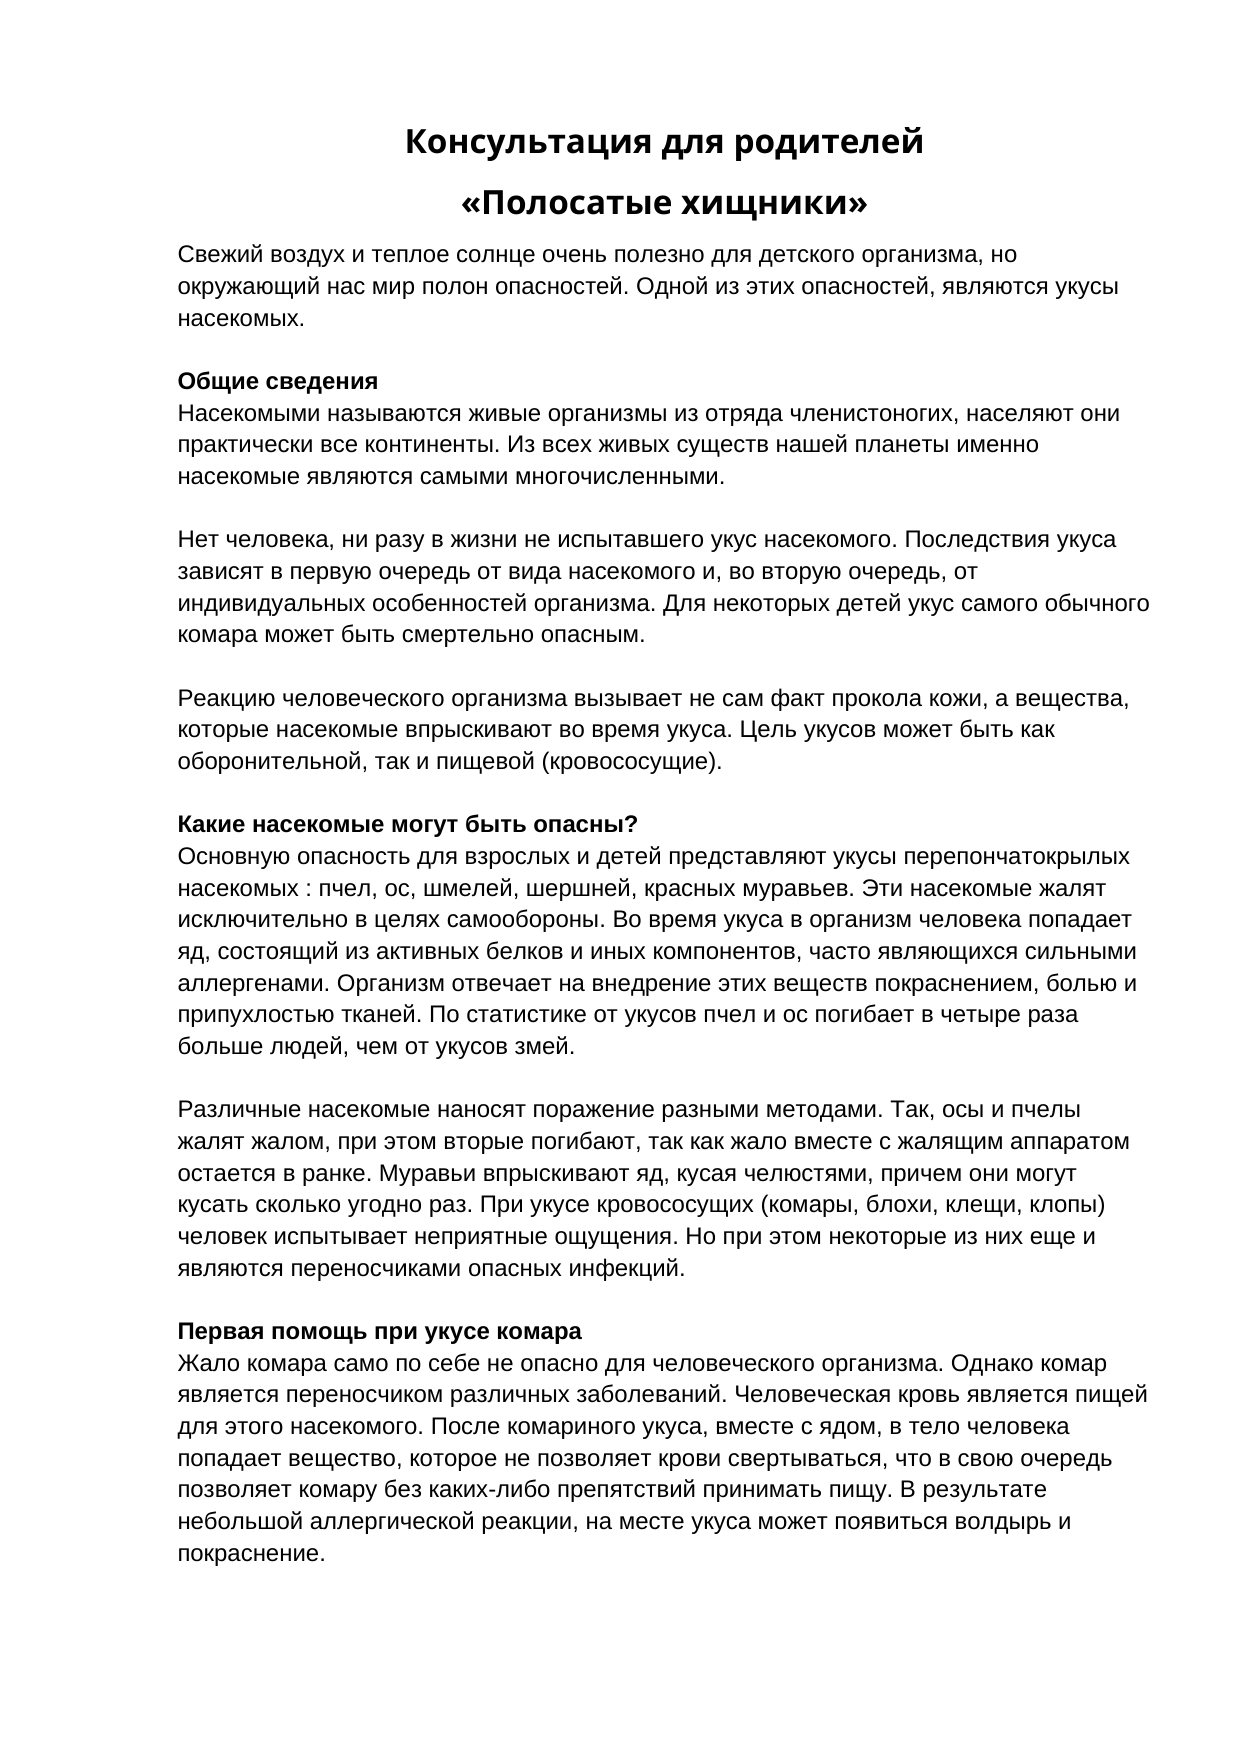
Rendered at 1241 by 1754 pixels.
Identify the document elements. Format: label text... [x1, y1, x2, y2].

text «Полосатые хищники» [177, 179, 1152, 224]
text Свежий воздух и теплое солнце очень полезно для детского организма, но окружающий нас мир полон опасностей. Одной из этих опасностей, являются укусы насекомых. Общие сведения Насекомыми называются живые организмы из отряда членистоногих, населяют они практически все континенты. Из всех живых существ нашей планеты именно насекомые являются самыми многочисленными. Нет человека, ни разу в жизни не испытавшего укус насекомого. Последствия укуса зависят в первую очередь от вида насекомого и, во вторую очередь, от индивидуальных особенностей организма. Для некоторых детей укус самого обычного комара может быть смертельно опасным. Реакцию человеческого организма вызывает не сам факт прокола кожи, а вещества, которые насекомые впрыскивают во время укуса. Цель укусов может быть как оборонительной, так и пищевой (кровососущие). Какие насекомые могут быть опасны? Основную опасность для взрослых и детей представляют укусы перепончатокрылых насекомых : пчел, ос, шмелей, шершней, красных муравьев. Эти насекомые жалят исключительно в целях самообороны. Во время укуса в организм человека попадает яд, состоящий из активных белков и иных компонентов, часто являющихся сильными аллергенами. Организм отвечает на внедрение этих веществ покраснением, болью и припухлостью тканей. По статистике от укусов пчел и ос погибает в четыре раза больше людей, чем от укусов змей. Различные насекомые наносят поражение разными методами. Так, осы и пчелы жалят жалом, при этом вторые погибают, так как жало вместе с жалящим аппаратом остается в ранке. Муравьи впрыскивают яд, кусая челюстями, причем они могут кусать сколько угодно раз. При укусе кровососущих (комары, блохи, клещи, клопы) человек испытывает неприятные ощущения. Но при этом некоторые из них еще и являются переносчиками опасных инфекций. Первая помощь при укусе комара Жало комара само по себе не опасно для человеческого организма. Однако комар является переносчиком различных заболеваний. Человеческая кровь является пищей для этого насекомого. После комариного укуса, вместе с ядом, в тело человека попадает вещество, которое не позволяет крови свертываться, что в свою очередь позволяет комару без каких-либо препятствий принимать пищу. В результате небольшой аллергической реакции, на месте укуса может появиться волдырь и покраснение. [177, 240, 1152, 1630]
text Консультация для родителей [177, 118, 1152, 163]
